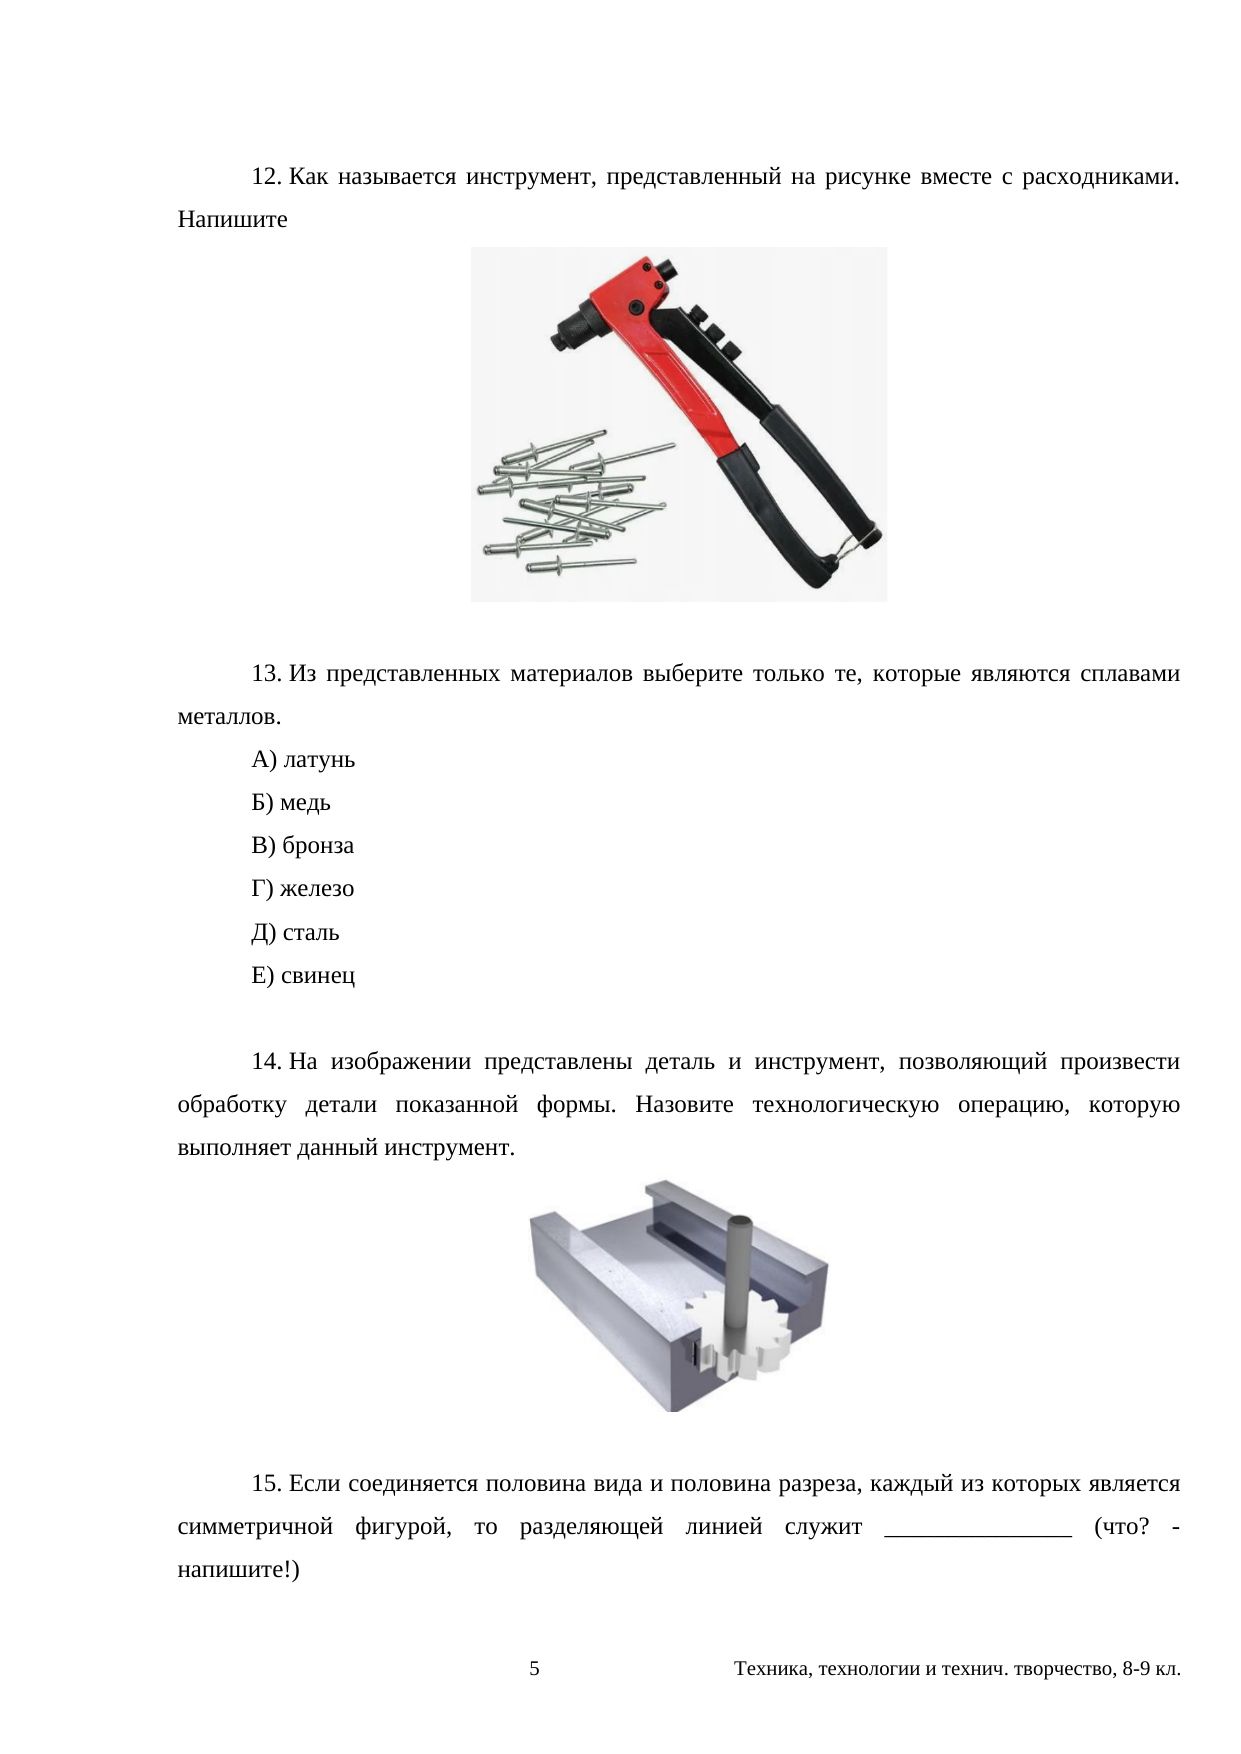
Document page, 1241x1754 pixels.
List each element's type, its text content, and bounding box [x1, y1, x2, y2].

list На изображении представлены деталь и инструмент, позволяющий произвести обработку детали показанной формы. Назовите технологическую операцию, которую выполняет данный инструмент. [177, 1046, 1181, 1161]
list Е) свинец [177, 960, 1181, 988]
list Г) железо [177, 873, 1181, 902]
list Если соединяется половина вида и половина разреза, каждый из которых является симметричной фигурой, то разделяющей линией служит _______________ (что? - напишите!) [177, 1468, 1181, 1583]
list А) латунь [177, 744, 1181, 773]
list Из представленных материалов выберите только те, которые являются сплавами металлов. [177, 658, 1181, 730]
list Д) сталь [177, 917, 1181, 945]
picture [527, 1175, 831, 1412]
list Как называется инструмент, представленный на рисунке вместе с расходниками. Напишите [177, 161, 1181, 233]
list Б) медь [177, 787, 1181, 816]
list В) бронза [177, 830, 1181, 859]
picture [471, 247, 888, 602]
